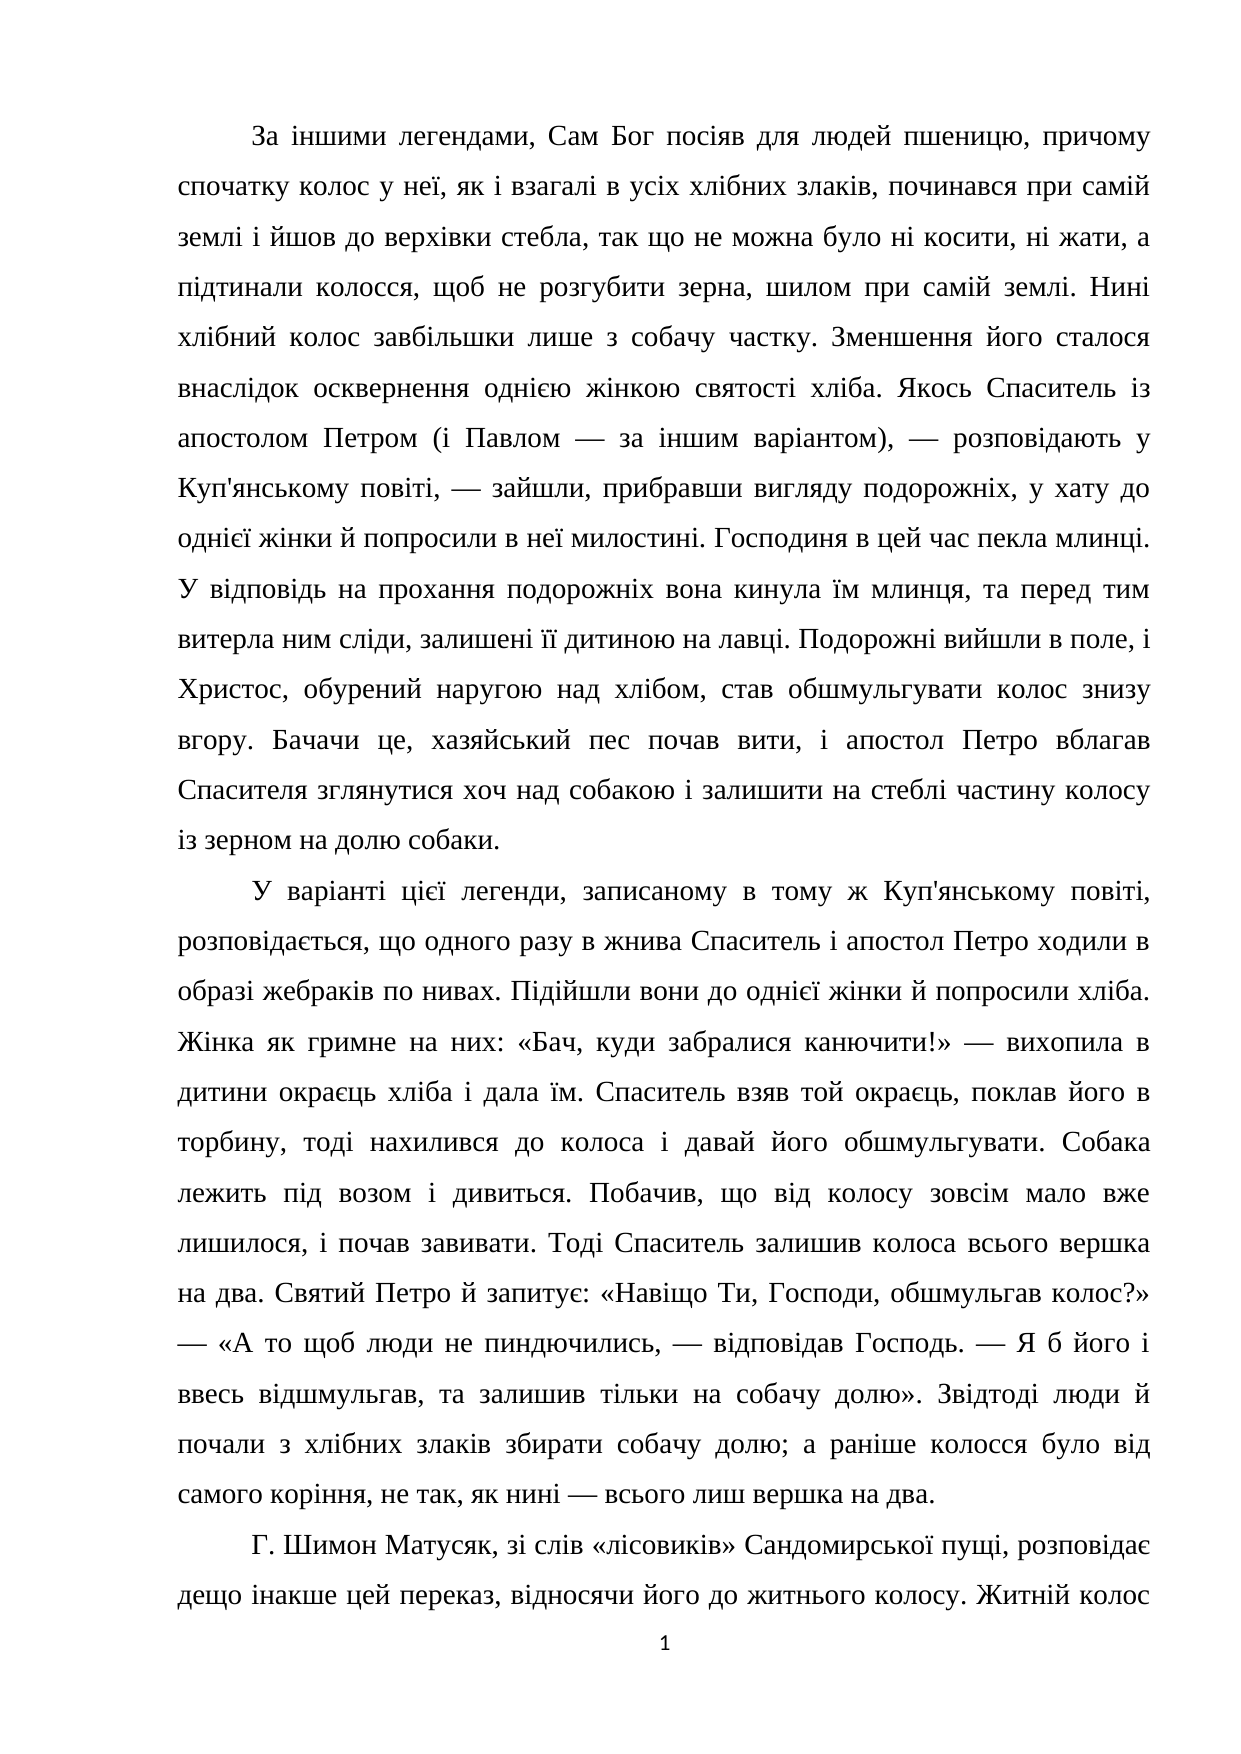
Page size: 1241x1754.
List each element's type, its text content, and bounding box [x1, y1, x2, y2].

text За іншими легендами, Сам Бог посіяв для людей пшеницю, причому спочатку колос у неї, як і взагалі в усіх хлібних злаків, починався при самій землі і йшов до верхівки стебла, так що не можна було ні косити, ні жати, а підтинали колосся, щоб не розгубити зерна, шилом при самій землі. Нині хлібний колос завбільшки лише з собачу частку. Зменшення його сталося внаслідок осквернення однією жінкою святості хліба. Якось Спаситель із апостолом Петром (і Павлом — за іншим варіантом), — розповідають у Куп'янському повіті, — зайшли, прибравши вигляду подорожніх, у хату до однієї жінки й попросили в неї милостині. Господиня в цей час пекла млинці. У відповідь на прохання подорожніх вона кинула їм млинця, та перед тим витерла ним сліди, залишені її дитиною на лавці. Подорожні вийшли в поле, і Христос, обурений наругою над хлібом, став обшмульгувати колос знизу вгору. Бачачи це, хазяйський пес почав вити, і апостол Петро вблагав Спасителя зглянутися хоч над собакою і залишити на стеблі частину колосу із зерном на долю собаки. [177, 118, 1152, 856]
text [177, 1527, 1152, 1611]
text У варіанті цієї легенди, записаному в тому ж Куп'янському повіті, розповідається, що одного разу в жнива Спаситель і апостол Петро ходили в образі жебраків по нивах. Підійшли вони до однієї жінки й попросили хліба. Жінка як гримне на них: «Бач, куди забралися канючити!» — вихопила в дитини окраєць хліба і дала їм. Спаситель взяв той окраєць, поклав його в торбину, тоді нахилився до колоса і давай його обшмульгувати. Собака лежить під возом і дивиться. Побачив, що від колосу зовсім мало вже лишилося, і почав завивати. Тоді Спаситель залишив колоса всього вершка на два. Святий Петро й запитує: «Навіщо Ти, Господи, обшмульгав колос?» — «А то щоб люди не пиндючились, — відповідав Господь. — Я б його і ввесь відшмульгав, та залишив тільки на собачу долю». Звідтоді люди й почали з хлібних злаків збирати собачу долю; а раніше колосся було від самого коріння, не так, як нині — всього лиш вершка на два. [177, 873, 1152, 1510]
